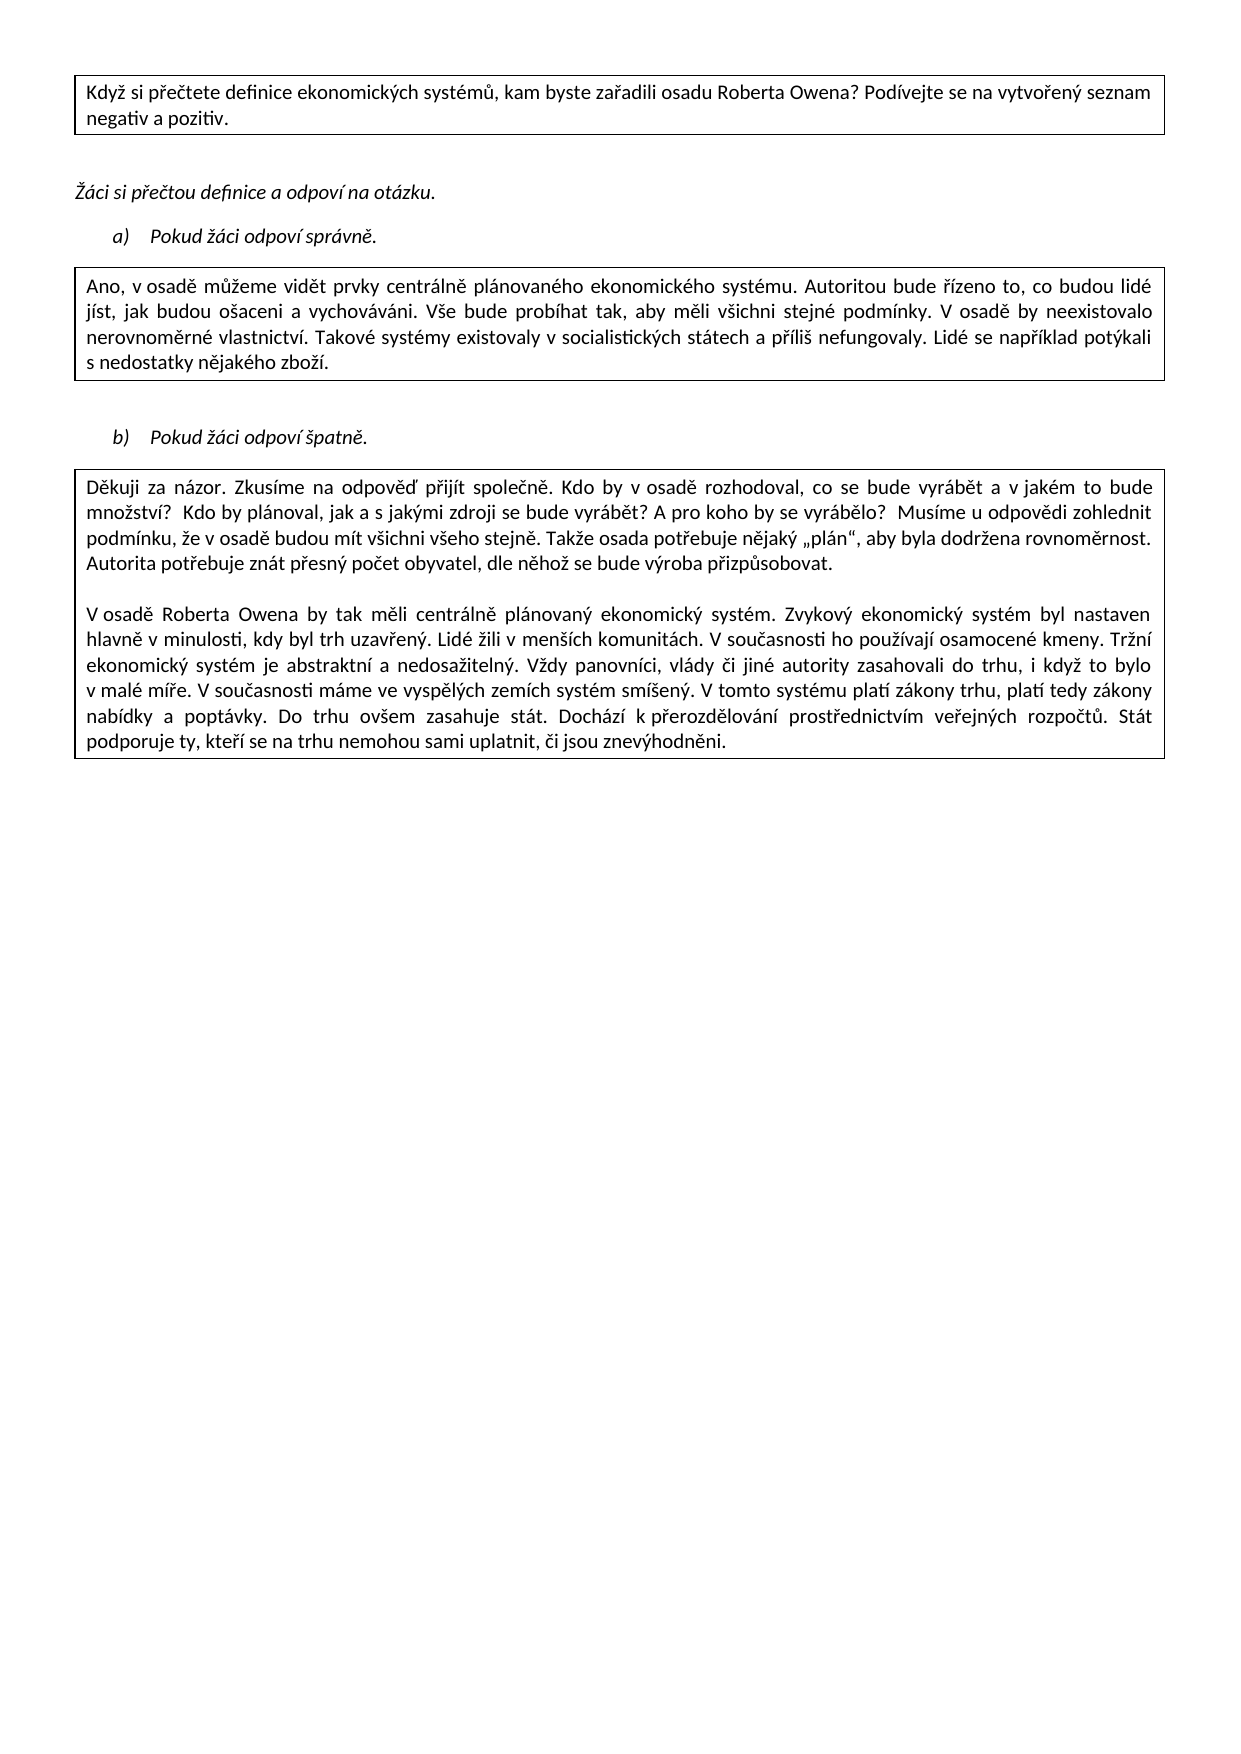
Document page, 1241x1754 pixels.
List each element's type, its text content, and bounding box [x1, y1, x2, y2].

text Žáci si přečtou definice a odpoví na otázku. [75, 179, 1165, 204]
table_header Ano, v osadě můžeme vidět prvky centrálně plánovaného ekonomického systému. Autoritou bude řízeno to, co budou lidé jíst, jak budou ošaceni a vychováváni. Vše bude probíhat tak, aby měli všichni stejné podmínky. V osadě by neexistovalo nerovnoměrné vlastnictví. Takové systémy existovaly v socialistických státech a příliš nefungovaly. Lidé se například potýkali s nedostatky nějakého zboží. [76, 268, 1164, 379]
table_header Když si přečtete definice ekonomických systémů, kam byste zařadili osadu Roberta Owena? Podívejte se na vytvořený seznam negativ a pozitiv. [76, 76, 1164, 134]
table_header Děkuji za názor. Zkusíme na odpověď přijít společně. Kdo by v osadě rozhodoval, co se bude vyrábět a v jakém to bude množství? Kdo by plánoval, jak a s jakými zdroji se bude vyrábět? A pro koho by se vyrábělo? Musíme u odpovědi zohlednit podmínku, že v osadě budou mít všichni všeho stejně. Takže osada potřebuje nějaký „plán“, aby byla dodržena rovnoměrnost. Autorita potřebuje znát přesný počet obyvatel, dle něhož se bude výroba přizpůsobovat. V osadě Roberta Owena by tak měli centrálně plánovaný ekonomický systém. Zvykový ekonomický systém byl nastaven hlavně v minulosti, kdy byl trh uzavřený. Lidé žili v menších komunitách. V současnosti ho používají osamocené kmeny. Tržní ekonomický systém je abstraktní a nedosažitelný. Vždy panovníci, vlády či jiné autority zasahovali do trhu, i když to bylo v malé míře. V současnosti máme ve vyspělých zemích systém smíšený. V tomto systému platí zákony trhu, platí tedy zákony nabídky a poptávky. Do trhu ovšem zasahuje stát. Dochází k přerozdělování prostřednictvím veřejných rozpočtů. Stát podporuje ty, kteří se na trhu nemohou sami uplatnit, či jsou znevýhodněni. [76, 470, 1164, 758]
list Pokud žáci odpoví správně. [112, 223, 1165, 249]
list Pokud žáci odpoví špatně. [112, 424, 1165, 450]
